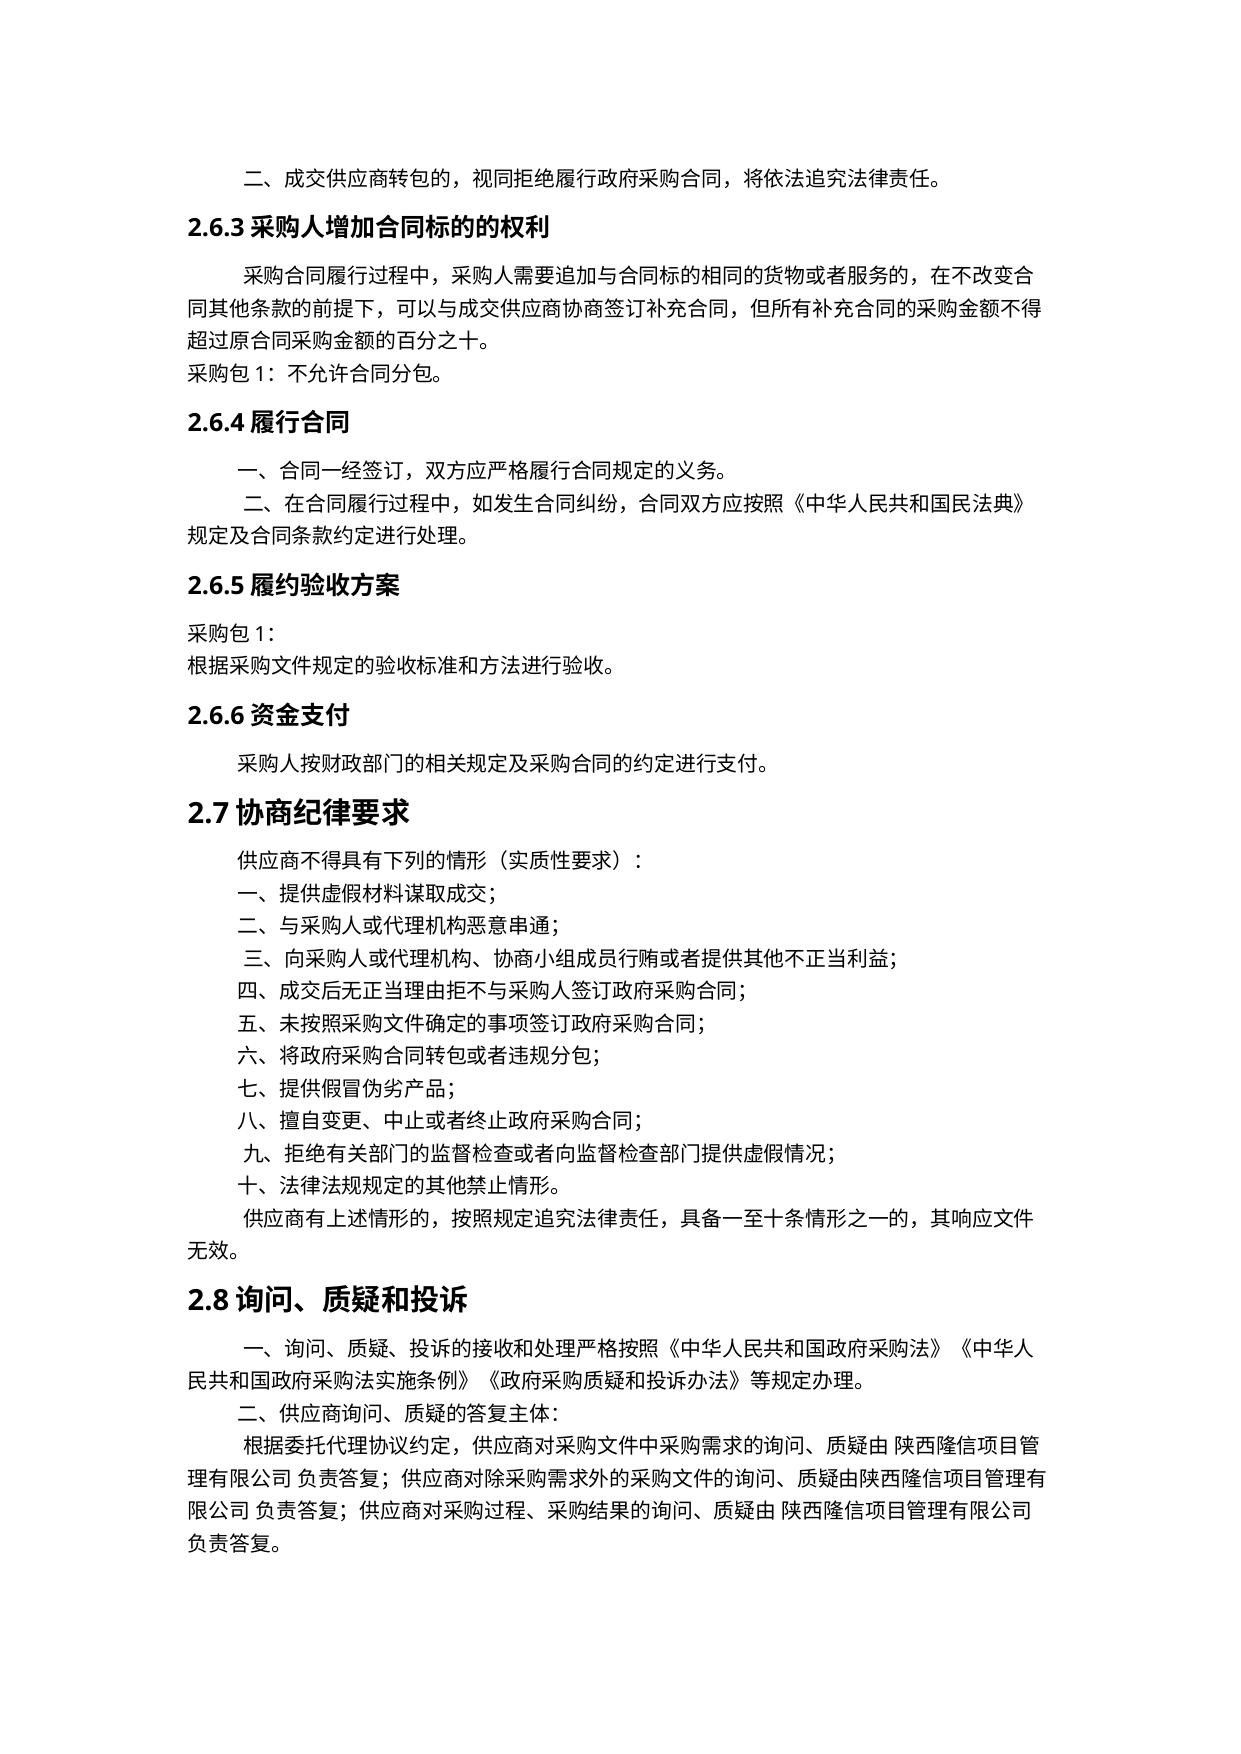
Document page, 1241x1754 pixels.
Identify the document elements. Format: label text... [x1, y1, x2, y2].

text 二、成交供应商转包的，视同拒绝履行政府采购合同，将依法追究法律责任。 [187, 162, 1053, 194]
text 十、法律法规规定的其他禁止情形。 [187, 1169, 1053, 1202]
text 九、拒绝有关部门的监督检查或者向监督检查部门提供虚假情况； [187, 1137, 1053, 1169]
text 采购包1：不允许合同分包。 [187, 357, 1053, 389]
text 四、成交后无正当理由拒不与采购人签订政府采购合同； [187, 974, 1053, 1007]
text 供应商不得具有下列的情形（实质性要求）： [187, 844, 1053, 877]
text 采购合同履行过程中，采购人需要追加与合同标的相同的货物或者服务的，在不改变合同其他条款的前提下，可以与成交供应商协商签订补充合同，但所有补充合同的采购金额不得超过原合同采购金额的百分之十。 [187, 259, 1053, 357]
text 2.6.4履行合同 [187, 389, 1053, 454]
text 二、与采购人或代理机构恶意串通； [187, 909, 1053, 942]
text 一、提供虚假材料谋取成交； [187, 877, 1053, 909]
text 采购包1： [187, 617, 1053, 649]
text 采购人按财政部门的相关规定及采购合同的约定进行支付。 [187, 747, 1053, 779]
text 八、擅自变更、中止或者终止政府采购合同； [187, 1104, 1053, 1137]
text 根据委托代理协议约定，供应商对采购文件中采购需求的询问、质疑由 陕西隆信项目管理有限公司 负责答复；供应商对除采购需求外的采购文件的询问、质疑由陕西隆信项目管理有限公司 负责答复；供应商对采购过程、采购结果的询问、质疑由 陕西隆信项目管理有限公司 负责答复。 [187, 1429, 1053, 1559]
text 五、未按照采购文件确定的事项签订政府采购合同； [187, 1007, 1053, 1039]
text 2.8询问、质疑和投诉 [187, 1267, 1053, 1332]
text 2.6.5履约验收方案 [187, 552, 1053, 617]
text 二、供应商询问、质疑的答复主体： [187, 1397, 1053, 1429]
text 七、提供假冒伪劣产品； [187, 1072, 1053, 1104]
text 一、询问、质疑、投诉的接收和处理严格按照《中华人民共和国政府采购法》《中华人民共和国政府采购法实施条例》《政府采购质疑和投诉办法》等规定办理。 [187, 1332, 1053, 1397]
text 三、向采购人或代理机构、协商小组成员行贿或者提供其他不正当利益； [187, 942, 1053, 974]
text 二、在合同履行过程中，如发生合同纠纷，合同双方应按照《中华人民共和国民法典》规定及合同条款约定进行处理。 [187, 487, 1053, 552]
text 六、将政府采购合同转包或者违规分包； [187, 1039, 1053, 1072]
text 2.6.3采购人增加合同标的的权利 [187, 194, 1053, 259]
text 2.6.6资金支付 [187, 682, 1053, 747]
text 2.7协商纪律要求 [187, 779, 1053, 844]
text 供应商有上述情形的，按照规定追究法律责任，具备一至十条情形之一的，其响应文件无效。 [187, 1202, 1053, 1267]
text 一、合同一经签订，双方应严格履行合同规定的义务。 [187, 454, 1053, 487]
text 根据采购文件规定的验收标准和方法进行验收。 [187, 649, 1053, 682]
